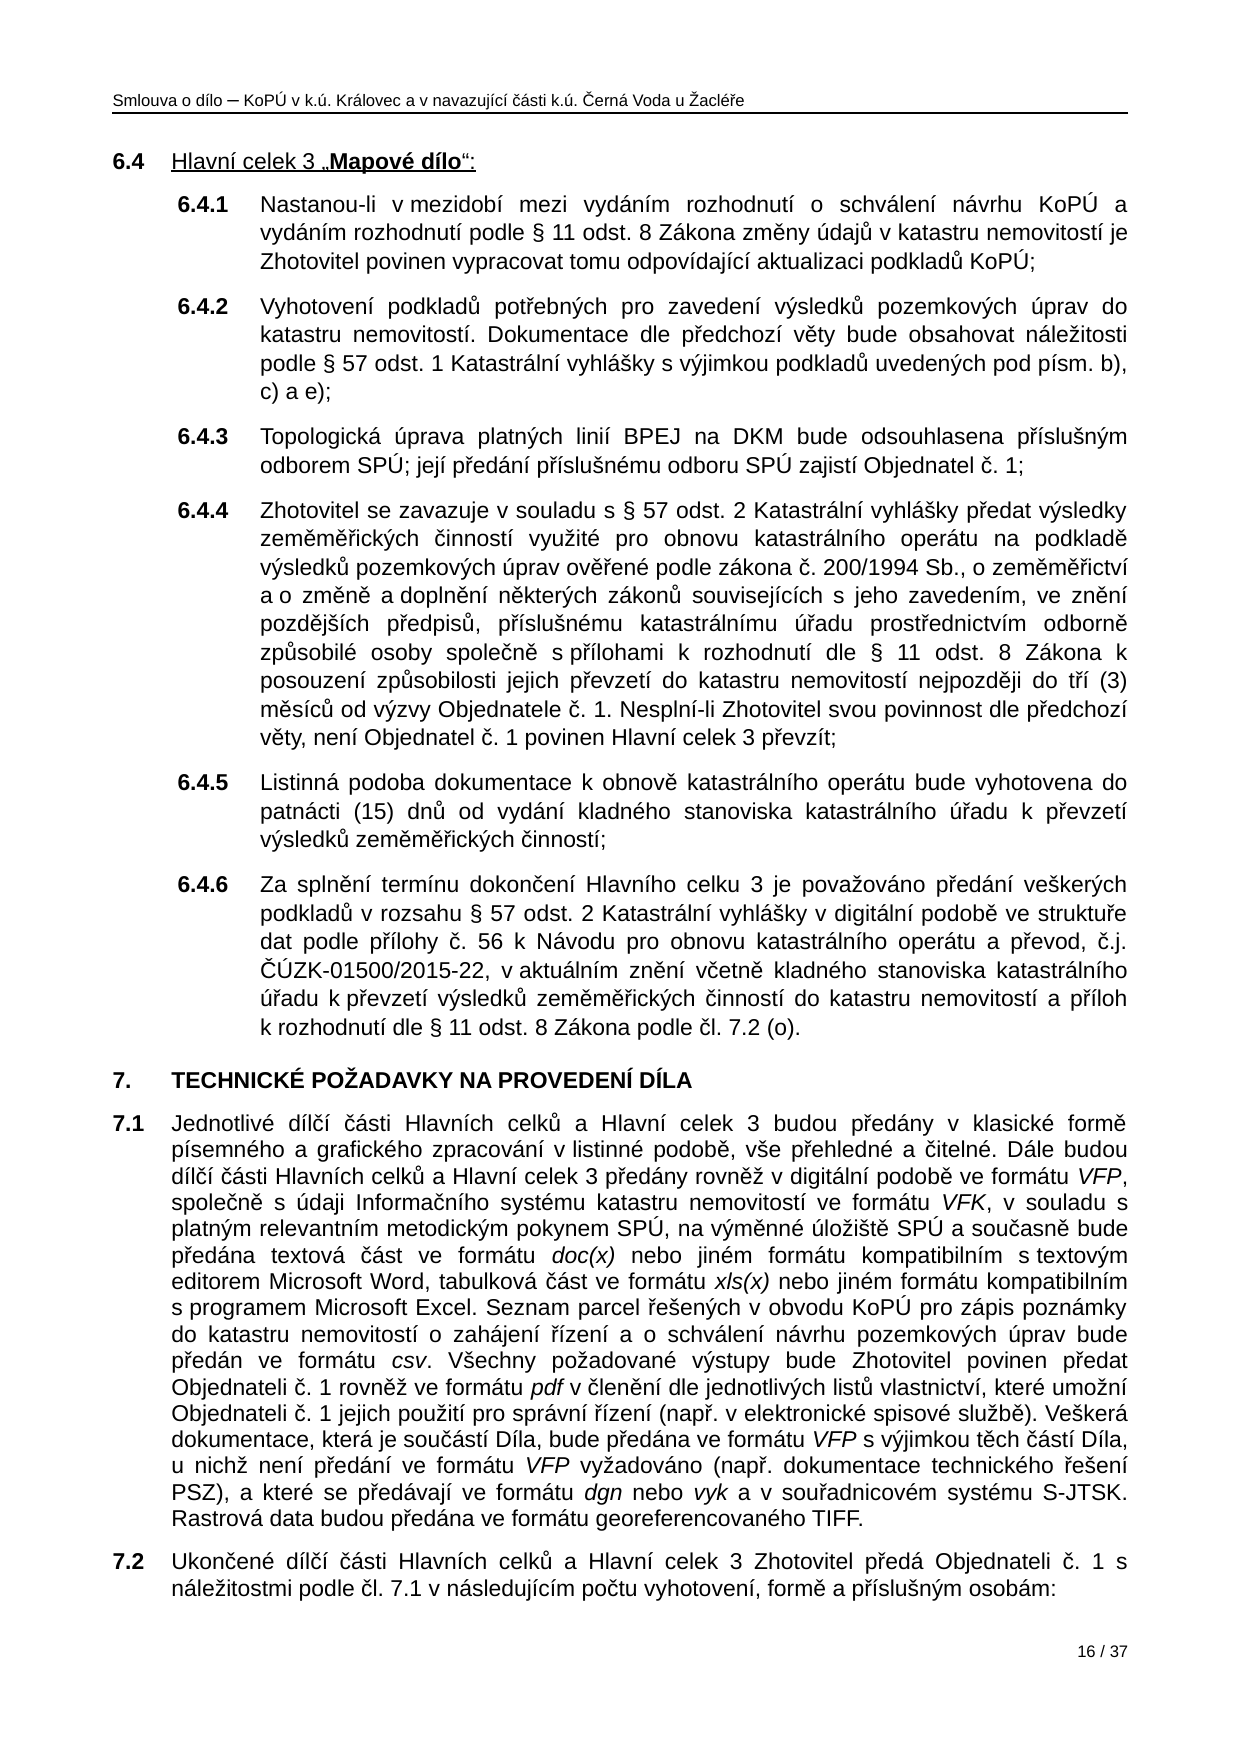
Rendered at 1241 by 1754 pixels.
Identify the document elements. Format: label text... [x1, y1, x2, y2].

text Listinná podoba dokumentace k obnově katastrálního operátu bude vyhotovena do patnácti (15) dnů od vydání kladného stanoviska katastrálního úřadu k převzetí výsledků zeměměřických činností; [177, 769, 1128, 852]
text Za splnění termínu dokončení Hlavního celku 3 je považováno předání veškerých podkladů v rozsahu § 57 odst. 2 Katastrální vyhlášky v digitální podobě ve struktuře dat podle přílohy č. 56 k Návodu pro obnovu katastrálního operátu a převod, č.j. ČÚZK-01500/2015-22, v aktuálním znění včetně kladného stanoviska katastrálního úřadu k převzetí výsledků zeměměřických činností do katastru nemovitostí a příloh k rozhodnutí dle § 11 odst. 8 Zákona podle čl. 7.2 (o). [177, 871, 1128, 1040]
text Vyhotovení podkladů potřebných pro zavedení výsledků pozemkových úprav do katastru nemovitostí. Dokumentace dle předchozí věty bude obsahovat náležitosti podle § 57 odst. 1 Katastrální vyhlášky s výjimkou podkladů uvedených pod písm. b), c) a e); [177, 293, 1128, 404]
text Topologická úprava platných linií BPEJ na DKM bude odsouhlasena příslušným odborem SPÚ; její předání příslušnému odboru SPÚ zajistí Objednatel č. 1; [177, 423, 1128, 478]
text Hlavní celek 3 „Mapové dílo“: [112, 148, 1128, 174]
text Zhotovitel se zavazuje v souladu s § 57 odst. 2 Katastrální vyhlášky předat výsledky zeměměřických činností využité pro obnovu katastrálního operátu na podkladě výsledků pozemkových úprav ověřené podle zákona č. 200/1994 Sb., o zeměměřictví a o změně a doplnění některých zákonů souvisejících s jeho zavedením, ve znění pozdějších předpisů, příslušnému katastrálnímu úřadu prostřednictvím odborně způsobilé osoby společně s přílohami k rozhodnutí dle § 11 odst. 8 Zákona k posouzení způsobilosti jejich převzetí do katastru nemovitostí nejpozději do tří (3) měsíců od výzvy Objednatele č. 1. Nesplní-li Zhotovitel svou povinnost dle předchozí věty, není Objednatel č. 1 povinen Hlavní celek 3 převzít; [177, 497, 1128, 751]
text Nastanou-li v mezidobí mezi vydáním rozhodnutí o schválení návrhu KoPÚ a vydáním rozhodnutí podle § 11 odst. 8 Zákona změny údajů v katastru nemovitostí je Zhotovitel povinen vypracovat tomu odpovídající aktualizaci podkladů KoPÚ; [177, 191, 1128, 274]
text Technické požadavky na provedení díla [112, 1067, 1128, 1093]
text Ukončené dílčí části Hlavních celků a Hlavní celek 3 Zhotovitel předá Objednateli č. 1 s náležitostmi podle čl. 7.1 v následujícím počtu vyhotovení, formě a příslušným osobám: [112, 1548, 1128, 1601]
text Jednotlivé dílčí části Hlavních celků a Hlavní celek 3 budou předány v klasické formě písemného a grafického zpracování v listinné podobě, vše přehledné a čitelné. Dále budou dílčí části Hlavních celků a Hlavní celek 3 předány rovněž v digitální podobě ve formátu VFP, společně s údaji Informačního systému katastru nemovitostí ve formátu VFK, v souladu s platným relevantním metodickým pokynem SPÚ, na výměnné úložiště SPÚ a současně bude předána textová část ve formátu doc(x) nebo jiném formátu kompatibilním s textovým editorem Microsoft Word, tabulková část ve formátu xls(x) nebo jiném formátu kompatibilním s programem Microsoft Excel. Seznam parcel řešených v obvodu KoPÚ pro zápis poznámky do katastru nemovitostí o zahájení řízení a o schválení návrhu pozemkových úprav bude předán ve formátu csv. Všechny požadované výstupy bude Zhotovitel povinen předat Objednateli č. 1 rovněž ve formátu pdf v členění dle jednotlivých listů vlastnictví, které umožní Objednateli č. 1 jejich použití pro správní řízení (např. v elektronické spisové službě). Veškerá dokumentace, která je součástí Díla, bude předána ve formátu VFP s výjimkou těch částí Díla, u nichž není předání ve formátu VFP vyžadováno (např. dokumentace technického řešení PSZ), a které se předávají ve formátu dgn nebo vyk a v souřadnicovém systému S-JTSK. Rastrová data budou předána ve formátu georeferencovaného TIFF. [112, 1110, 1128, 1532]
